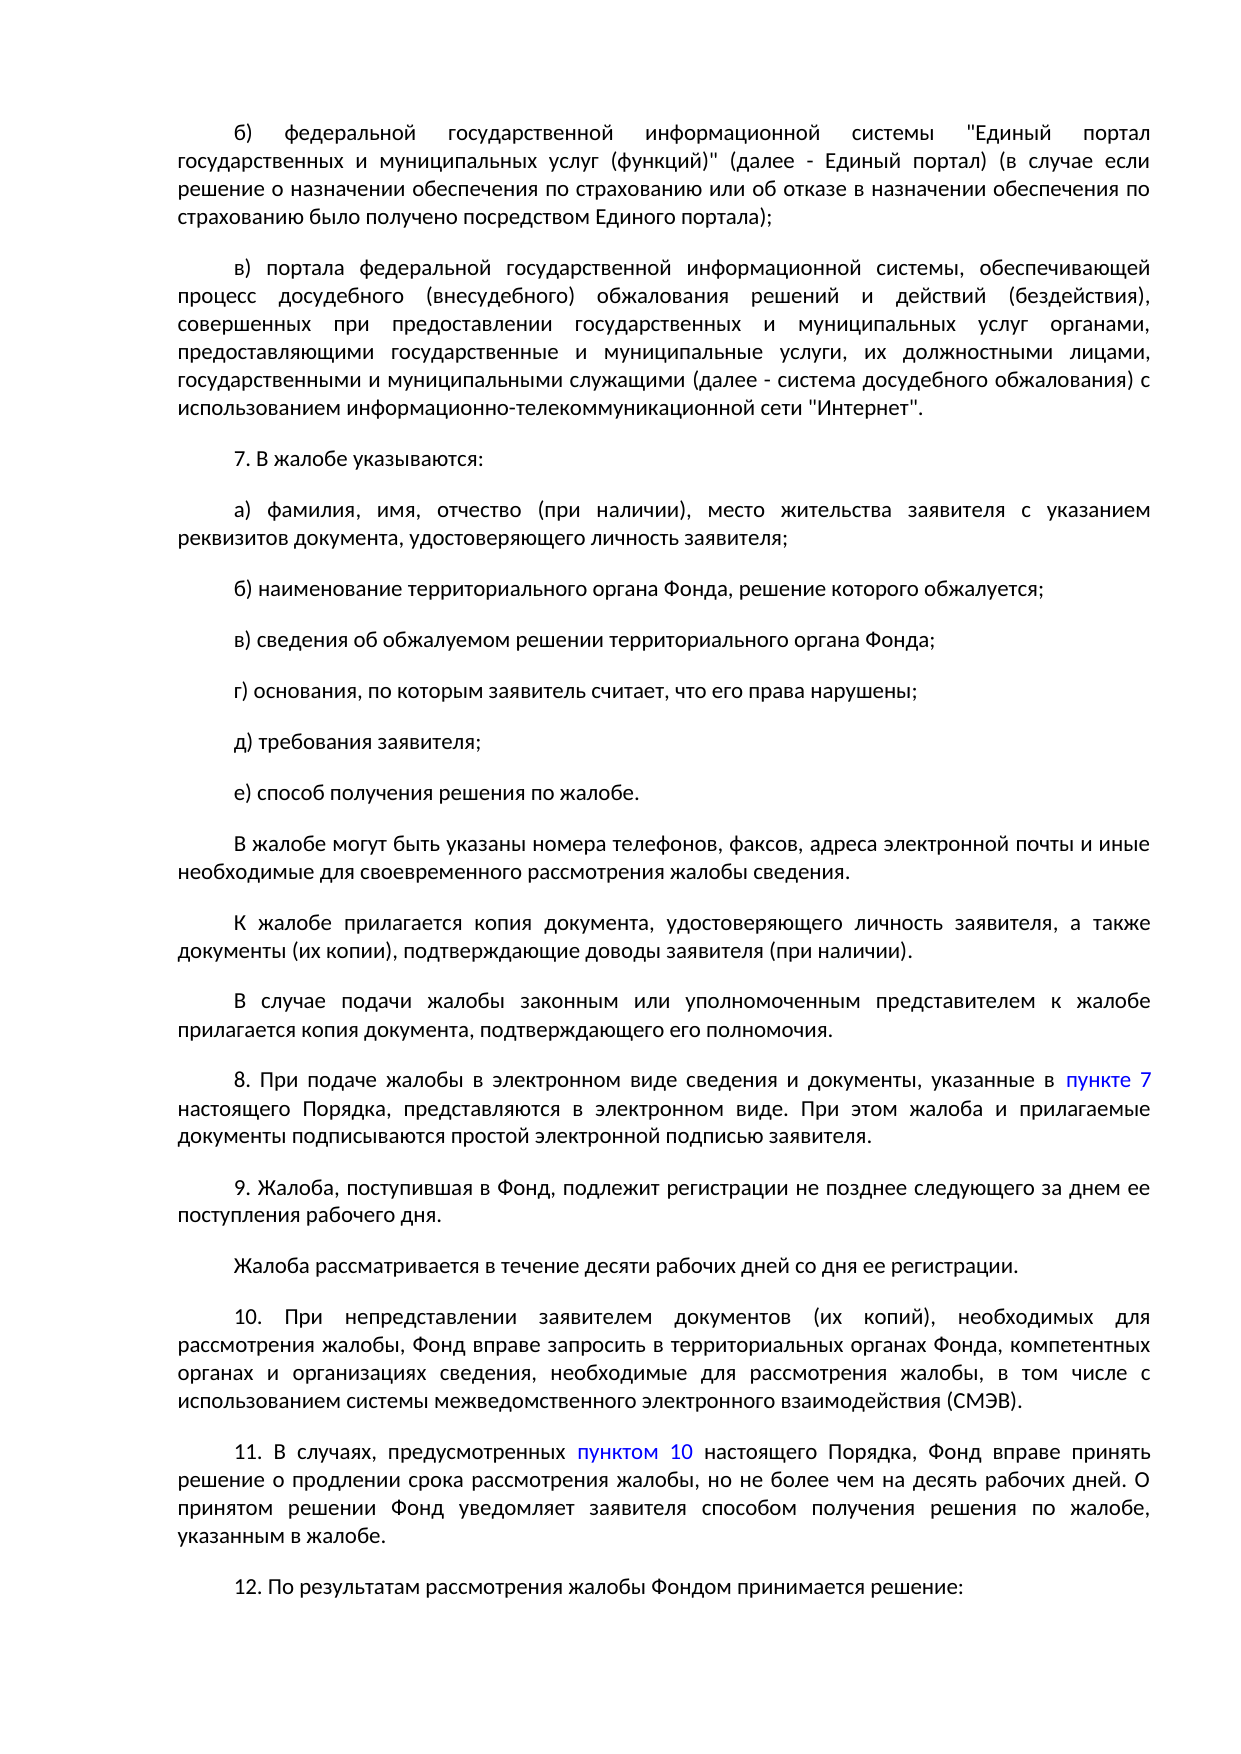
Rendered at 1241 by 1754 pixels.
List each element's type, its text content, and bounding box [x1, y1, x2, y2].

text г) основания, по которым заявитель считает, что его права нарушены; [177, 676, 1152, 704]
text 8. При подаче жалобы в электронном виде сведения и документы, указанные в пункте 7 настоящего Порядка, представляются в электронном виде. При этом жалоба и прилагаемые документы подписываются простой электронной подписью заявителя. [177, 1066, 1152, 1150]
text 10. При непредставлении заявителем документов (их копий), необходимых для рассмотрения жалобы, Фонд вправе запросить в территориальных органах Фонда, компетентных органах и организациях сведения, необходимые для рассмотрения жалобы, в том числе с использованием системы межведомственного электронного взаимодействия (СМЭВ). [177, 1302, 1152, 1414]
text 12. По результатам рассмотрения жалобы Фондом принимается решение: [177, 1572, 1152, 1601]
text в) сведения об обжалуемом решении территориального органа Фонда; [177, 625, 1152, 653]
text В жалобе могут быть указаны номера телефонов, факсов, адреса электронной почты и иные необходимые для своевременного рассмотрения жалобы сведения. [177, 829, 1152, 885]
text а) фамилия, имя, отчество (при наличии), место жительства заявителя с указанием реквизитов документа, удостоверяющего личность заявителя; [177, 495, 1152, 551]
text 9. Жалоба, поступившая в Фонд, подлежит регистрации не позднее следующего за днем ее поступления рабочего дня. [177, 1173, 1152, 1229]
text в) портала федеральной государственной информационной системы, обеспечивающей процесс досудебного (внесудебного) обжалования решений и действий (бездействия), совершенных при предоставлении государственных и муниципальных услуг органами, предоставляющими государственные и муниципальные услуги, их должностными лицами, государственными и муниципальными служащими (далее - система досудебного обжалования) с использованием информационно-телекоммуникационной сети "Интернет". [177, 253, 1152, 421]
text В случае подачи жалобы законным или уполномоченным представителем к жалобе прилагается копия документа, подтверждающего его полномочия. [177, 987, 1152, 1043]
text Жалоба рассматривается в течение десяти рабочих дней со дня ее регистрации. [177, 1252, 1152, 1279]
text д) требования заявителя; [177, 727, 1152, 755]
text 11. В случаях, предусмотренных пунктом 10 настоящего Порядка, Фонд вправе принять решение о продлении срока рассмотрения жалобы, но не более чем на десять рабочих дней. О принятом решении Фонд уведомляет заявителя способом получения решения по жалобе, указанным в жалобе. [177, 1437, 1152, 1549]
text б) федеральной государственной информационной системы "Единый портал государственных и муниципальных услуг (функций)" (далее - Единый портал) (в случае если решение о назначении обеспечения по страхованию или об отказе в назначении обеспечения по страхованию было получено посредством Единого портала); [177, 118, 1152, 230]
text е) способ получения решения по жалобе. [177, 778, 1152, 806]
text 7. В жалобе указываются: [177, 444, 1152, 472]
text б) наименование территориального органа Фонда, решение которого обжалуется; [177, 574, 1152, 602]
text К жалобе прилагается копия документа, удостоверяющего личность заявителя, а также документы (их копии), подтверждающие доводы заявителя (при наличии). [177, 908, 1152, 964]
